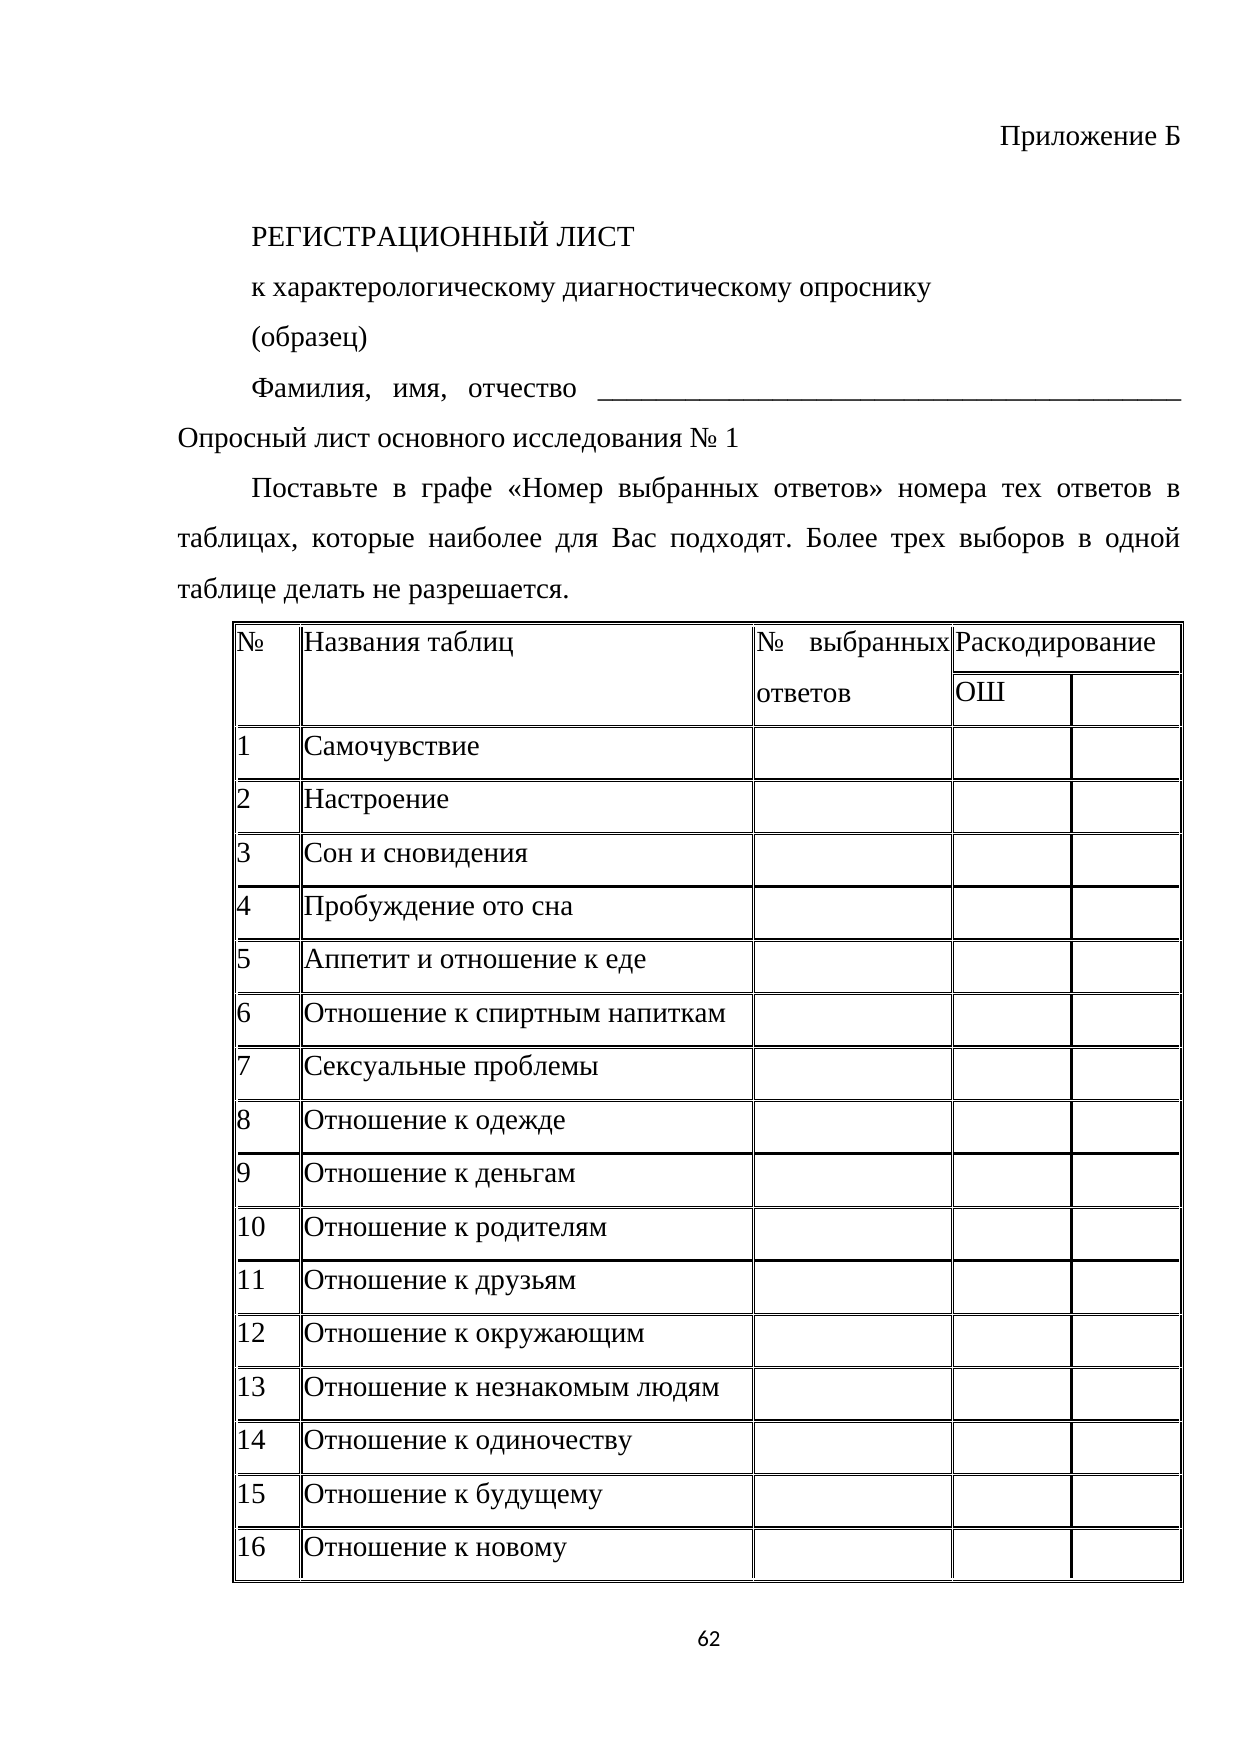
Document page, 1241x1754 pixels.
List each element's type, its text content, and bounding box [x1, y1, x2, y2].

table_cell [1073, 1313, 1181, 1366]
table_cell [1071, 1473, 1182, 1526]
table_cell 3 [236, 831, 299, 885]
table_cell 16 [236, 1526, 301, 1579]
table_cell Отношение к родителям [303, 1209, 752, 1259]
table_cell 4 [236, 885, 299, 938]
table_cell Отношение к спиртным напиткам [303, 995, 752, 1045]
table_cell Пробуждение ото сна [303, 888, 752, 938]
table_cell 8 [234, 1099, 301, 1152]
table_cell [755, 1209, 951, 1259]
table_header Названия таблиц [301, 625, 754, 724]
table_cell Отношение к одиночеству [303, 1423, 752, 1473]
table_cell [1073, 778, 1181, 831]
table_cell 11 [236, 1259, 299, 1312]
text (образец) [177, 319, 1181, 353]
table_cell 2 [236, 778, 299, 831]
table_cell [755, 995, 951, 1045]
table_header № выбранных ответов [754, 625, 952, 724]
table_cell Отношение к друзьям [303, 1262, 752, 1312]
table_cell [755, 1049, 951, 1099]
table_cell Настроение [303, 782, 752, 831]
table_cell [755, 1262, 951, 1312]
table_cell [755, 1155, 951, 1206]
table_cell [755, 1316, 951, 1366]
table_cell [954, 1049, 1070, 1099]
table_cell [1071, 1206, 1182, 1259]
table_cell Сон и сновидения [303, 835, 752, 885]
text Фамилия, имя, отчество ________________________________________ Опросный лист основного исследования № 1 [177, 370, 1181, 453]
table_cell 1 [236, 725, 299, 778]
table_cell [755, 1102, 951, 1152]
table_cell Отношение к окружающим [303, 1316, 752, 1366]
table_header Раскодирование [953, 625, 1180, 671]
table_cell [954, 1369, 1070, 1419]
table_cell [954, 1102, 1070, 1152]
table_cell [954, 1423, 1070, 1473]
table_cell [755, 888, 951, 938]
table_cell [754, 1530, 952, 1579]
table_cell [954, 728, 1070, 778]
table_cell 9 [236, 1152, 299, 1206]
table_cell [755, 1369, 951, 1419]
table_cell [954, 995, 1070, 1045]
table_cell [954, 1209, 1070, 1259]
table_cell [1073, 1419, 1181, 1473]
table_header № [236, 623, 301, 724]
table_cell [1073, 1045, 1181, 1099]
table_cell [1071, 1526, 1181, 1579]
table_cell 7 [236, 1045, 299, 1099]
table_cell Самочувствие [303, 728, 752, 778]
table_cell [1073, 938, 1181, 992]
table_cell 14 [236, 1419, 299, 1473]
text Поставьте в графе «Номер выбранных ответов» номера тех ответов в таблицах, которые наиболее для Вас подходят. Более трех выборов в одной таблице делать не разрешается. [177, 470, 1181, 604]
text к характерологическому диагностическому опроснику [177, 269, 1181, 303]
table_cell 10 [234, 1206, 301, 1259]
table_cell [1073, 725, 1181, 778]
table_cell 13 [234, 1366, 301, 1419]
table_cell [755, 835, 951, 885]
table_cell Отношение к будущему [303, 1476, 752, 1526]
text Приложение Б [177, 118, 1181, 152]
table_cell [1071, 1099, 1182, 1152]
table_cell [954, 835, 1070, 885]
table_cell Сексуальные проблемы [303, 1049, 752, 1099]
text РЕГИСТРАЦИОННЫЙ ЛИСТ [177, 219, 1181, 252]
table_cell Отношение к одежде [303, 1102, 752, 1152]
table_cell [755, 728, 951, 778]
table_cell [954, 942, 1070, 992]
table_cell [755, 782, 951, 831]
table_cell [1073, 671, 1181, 724]
table_cell [954, 782, 1070, 831]
table_cell Аппетит и отношение к еде [303, 942, 752, 992]
table_cell [954, 1155, 1070, 1206]
table_cell 6 [234, 992, 301, 1045]
table_cell [954, 888, 1070, 938]
table_cell [954, 1262, 1070, 1312]
table_cell [755, 942, 951, 992]
table_cell [1071, 1366, 1182, 1419]
table_cell [1073, 831, 1181, 885]
table_cell Отношение к новому [301, 1530, 754, 1579]
table_cell ОШ [954, 675, 1070, 724]
table_cell [1073, 1152, 1180, 1206]
table_cell [1073, 885, 1180, 938]
table_cell [755, 1423, 951, 1473]
table_cell [953, 1530, 1071, 1579]
table_cell [954, 1476, 1070, 1526]
table_cell [755, 1476, 951, 1526]
table_cell 5 [236, 938, 299, 992]
table_cell 15 [234, 1473, 301, 1526]
table_cell Отношение к незнакомым людям [303, 1369, 752, 1419]
table_cell Отношение к деньгам [303, 1155, 752, 1206]
table_cell [1073, 1259, 1180, 1312]
table_cell [954, 1316, 1070, 1366]
table_cell [1071, 992, 1182, 1045]
table_cell 12 [236, 1313, 299, 1366]
